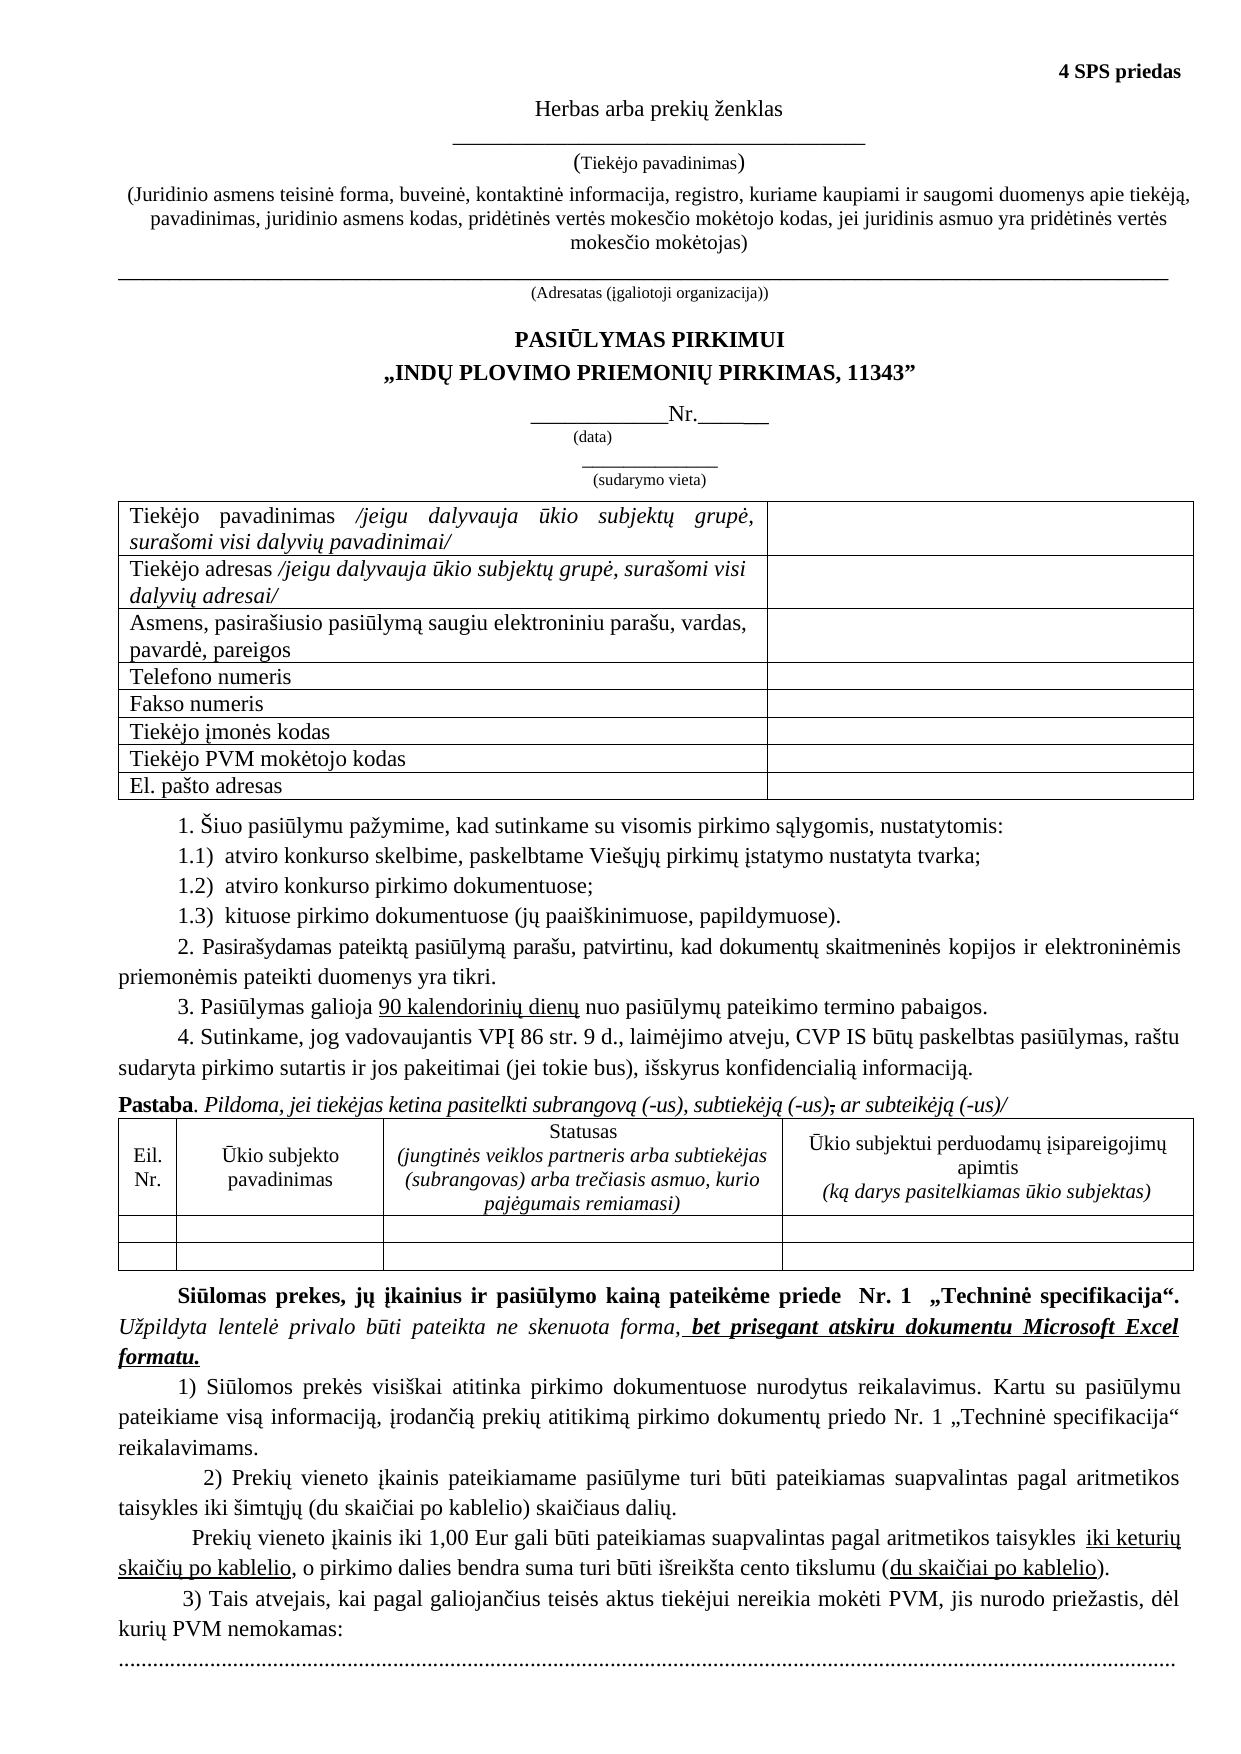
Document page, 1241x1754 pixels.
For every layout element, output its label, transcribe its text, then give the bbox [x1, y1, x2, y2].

table_cell [768, 718, 1193, 744]
table_cell [119, 1243, 176, 1269]
text ......................................................................................................................................................................................... [118, 1645, 1181, 1671]
text Prekių vieneto įkainis iki 1,00 Eur gali būti pateikiamas suapvalintas pagal aritmetikos taisykles iki keturių skaičių po kablelio, o pirkimo dalies bendra suma turi būti išreikšta cento tikslumu (du skaičiai po kablelio). [118, 1524, 1181, 1581]
text (sudarymo vieta) [118, 469, 1181, 489]
text ____________Nr.______ [118, 398, 1181, 426]
table_cell Fakso numeris [119, 690, 767, 717]
text 1.1) atviro konkurso skelbime, paskelbtame Viešųjų pirkimų įstatymo nustatyta tvarka; [118, 842, 1181, 868]
table_cell El. pašto adresas [119, 773, 767, 799]
table_cell [177, 1243, 383, 1269]
table_cell [177, 1216, 383, 1242]
table_header Ūkio subjektui perduodamų įsipareigojimų apimtis (ką darys pasitelkiamas ūkio subjektas) [783, 1119, 1193, 1215]
text (Juridinio asmens teisinė forma, buveinė, kontaktinė informacija, registro, kuriame kaupiami ir saugomi duomenys apie tiekėją, pavadinimas, juridinio asmens kodas, pridėtinės vertės mokesčio mokėtojo kodas, jei juridinis asmuo yra pridėtinės vertės mokesčio mokėtojas) [118, 181, 1200, 254]
text (data) [388, 426, 1181, 446]
text ____________________________________ [118, 121, 1200, 148]
text Siūlomas prekes, jų įkainius ir pasiūlymo kainą pateikėme priede Nr. 1 „Techninė specifikacija“. Užpildyta lentelė privalo būti pateikta ne skenuota forma, bet prisegant atskiru dokumentu Microsoft Excel formatu. [118, 1283, 1181, 1369]
table_cell Asmens, pasirašiusio pasiūlymą saugiu elektroniniu parašu, vardas, pavardė, pareigos [119, 609, 767, 662]
text (Tiekėjo pavadinimas) [118, 148, 1200, 174]
text „INDŲ PLOVIMO PRIEMONIŲ PIRKIMAS, 11343” [118, 359, 1181, 386]
text 4. Sutinkame, jog vadovaujantis VPĮ 86 str. 9 d., laimėjimo atveju, CVP IS būtų paskelbtas pasiūlymas, raštu sudaryta pirkimo sutartis ir jos pakeitimai (jei tokie bus), išskyrus konfidencialią informaciją. [118, 1023, 1181, 1080]
text 3) Tais atvejais, kai pagal galiojančius teisės aktus tiekėjui nereikia mokėti PVM, jis nurodo priežastis, dėl kurių PVM nemokamas: [118, 1585, 1181, 1641]
text 1. Šiuo pasiūlymu pažymime, kad sutinkame su visomis pirkimo sąlygomis, nustatytomis: [118, 812, 1181, 838]
table_cell [783, 1216, 1193, 1242]
table_cell [768, 663, 1193, 689]
text 1.2) atviro konkurso pirkimo dokumentuose; [118, 872, 1181, 899]
table_cell [768, 609, 1193, 662]
text 1) Siūlomos prekės visiškai atitinka pirkimo dokumentuose nurodytus reikalavimus. Kartu su pasiūlymu pateikiame visą informaciją, įrodančią prekių atitikimą pirkimo dokumentų priedo Nr. 1 „Techninė specifikacija“ reikalavimams. [118, 1373, 1181, 1460]
text PASIŪLYMAS PIRKIMUI [118, 326, 1181, 352]
text 4 SPS priedas [118, 59, 1181, 83]
table_cell Telefono numeris [119, 663, 767, 689]
table_cell [768, 556, 1193, 608]
text (Adresatas (įgaliotoji organizacija)) [118, 282, 1181, 302]
table_header Statusas (jungtinės veiklos partneris arba subtiekėjas (subrangovas) arba trečiasis asmuo, kurio pajėgumais remiamasi) [384, 1119, 782, 1215]
text 3. Pasiūlymas galioja 90 kalendorinių dienų nuo pasiūlymų pateikimo termino pabaigos. [118, 993, 1181, 1019]
table_cell [119, 1216, 176, 1242]
table_header Ūkio subjekto pavadinimas [177, 1119, 383, 1215]
table_cell [768, 773, 1193, 799]
text Herbas arba prekių ženklas [118, 95, 1200, 121]
table_cell Tiekėjo įmonės kodas [119, 718, 767, 744]
text 2. Pasirašydamas pateiktą pasiūlymą parašu, patvirtinu, kad dokumentų skaitmeninės kopijos ir elektroninėmis priemonėmis pateikti duomenys yra tikri. [118, 933, 1181, 989]
table_cell [783, 1243, 1193, 1269]
table_header [768, 502, 1193, 554]
text 2) Prekių vieneto įkainis pateikiamame pasiūlyme turi būti pateikiamas suapvalintas pagal aritmetikos taisykles iki šimtųjų (du skaičiai po kablelio) skaičiaus dalių. [118, 1464, 1181, 1520]
table_header Tiekėjo pavadinimas /jeigu dalyvauja ūkio subjektų grupė, surašomi visi dalyvių pavadinimai/ [119, 502, 767, 554]
table_cell [384, 1216, 782, 1242]
table_cell [384, 1243, 782, 1269]
text ____________________________________________________________________________________ [118, 254, 1181, 282]
table_cell Tiekėjo PVM mokėtojo kodas [119, 745, 767, 772]
text 1.3) kituose pirkimo dokumentuose (jų paaiškinimuose, papildymuose). [118, 903, 1181, 929]
text _____________ [118, 446, 1181, 469]
table_cell [768, 690, 1193, 717]
table_cell Tiekėjo adresas /jeigu dalyvauja ūkio subjektų grupė, surašomi visi dalyvių adresai/ [119, 556, 767, 608]
table_header Eil. Nr. [119, 1119, 176, 1215]
text Pastaba. Pildoma, jei tiekėjas ketina pasitelkti subrangovą (-us), subtiekėją (-us), ar subteikėją (-us)/ [118, 1091, 1181, 1117]
table_cell [768, 745, 1193, 772]
